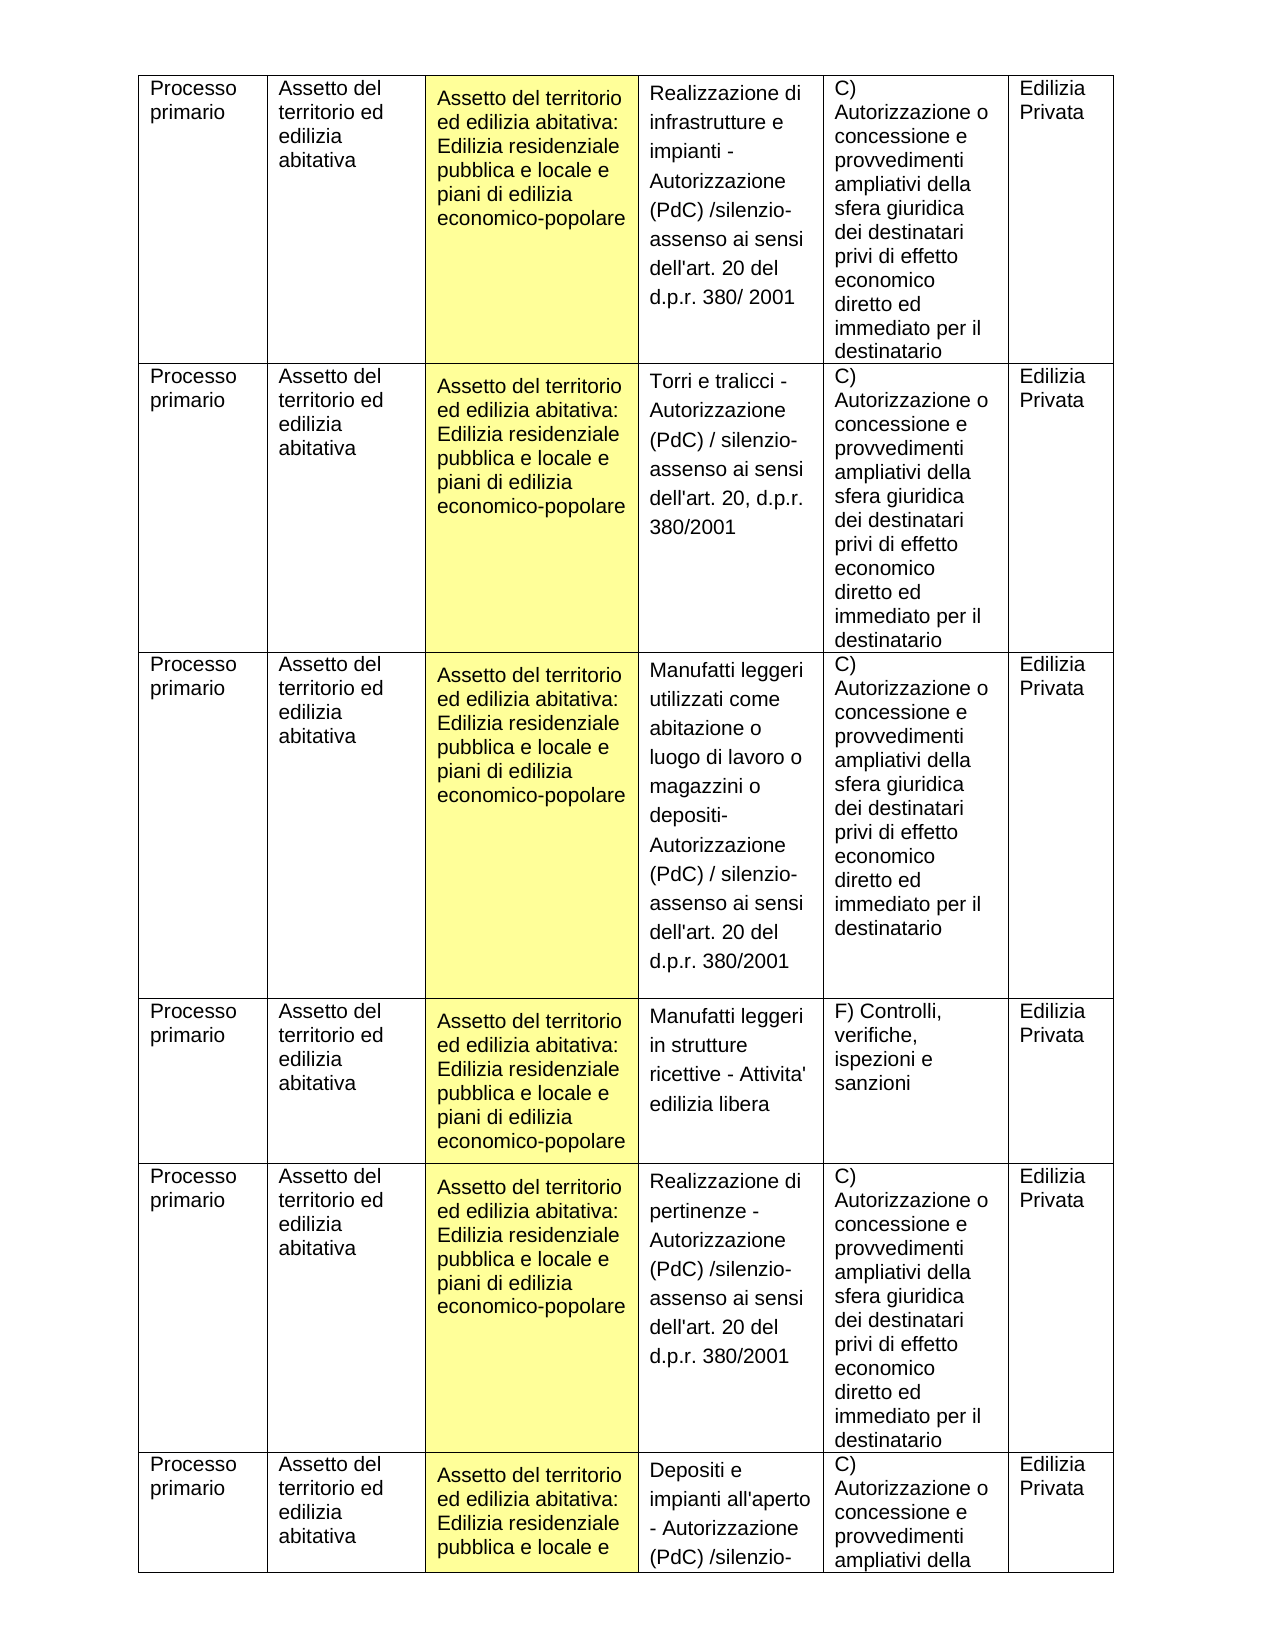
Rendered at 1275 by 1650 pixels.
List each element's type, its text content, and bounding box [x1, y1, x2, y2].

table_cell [824, 76, 1008, 363]
table_cell Processo primario [139, 1164, 267, 1452]
table_cell F) Controlli, verifiche, ispezioni e sanzioni [824, 999, 1008, 1163]
table_cell Processo primario [139, 999, 267, 1163]
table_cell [426, 76, 638, 363]
table_cell Assetto del territorio ed edilizia abitativa [268, 1164, 425, 1452]
table_cell Assetto del territorio ed edilizia abitativa [268, 364, 425, 651]
table_cell Assetto del territorio ed edilizia abitativa: Edilizia residenziale pubblica e locale e piani di edilizia economico-popolare [426, 653, 638, 998]
table_cell Edilizia Privata [1009, 76, 1113, 363]
table_cell Assetto del territorio ed edilizia abitativa: Edilizia residenziale pubblica e locale e piani di edilizia economico-popolare [426, 999, 638, 1163]
table_cell Edilizia Privata [1009, 1453, 1113, 1572]
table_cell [639, 1453, 823, 1572]
table_cell Assetto del territorio ed edilizia abitativa [268, 999, 425, 1163]
table_cell Edilizia Privata [1009, 653, 1113, 998]
table_cell Assetto del territorio ed edilizia abitativa: Edilizia residenziale pubblica e locale e piani di edilizia economico-popolare [426, 1164, 638, 1452]
table_cell Torri e tralicci - Autorizzazione (PdC) / silenzio-assenso ai sensi dell'art. 20, d.p.r. 380/2001 [639, 364, 823, 651]
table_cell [824, 1453, 1008, 1572]
table_cell Manufatti leggeri in strutture ricettive - Attivita' edilizia libera [639, 999, 823, 1163]
table_cell Assetto del territorio ed edilizia abitativa [268, 76, 425, 363]
table_cell Realizzazione di infrastrutture e impianti - Autorizzazione (PdC) /silenzio-assenso ai sensi dell'art. 20 del d.p.r. 380/ 2001 [639, 76, 823, 363]
table_cell Processo primario [139, 76, 267, 363]
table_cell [426, 1453, 638, 1572]
table_cell Realizzazione di pertinenze - Autorizzazione (PdC) /silenzio-assenso ai sensi dell'art. 20 del d.p.r. 380/2001 [639, 1164, 823, 1452]
table_cell Manufatti leggeri utilizzati come abitazione o luogo di lavoro o magazzini o depositi- Autorizzazione (PdC) / silenzio-assenso ai sensi dell'art. 20 del d.p.r. 380/2001 [639, 653, 823, 998]
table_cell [268, 1453, 425, 1572]
table_cell Processo primario [139, 364, 267, 651]
table_cell Edilizia Privata [1009, 999, 1113, 1163]
table_cell Processo primario [139, 1453, 267, 1572]
table_cell Assetto del territorio ed edilizia abitativa [268, 653, 425, 998]
table_cell Edilizia Privata [1009, 364, 1113, 651]
table_cell Processo primario [139, 653, 267, 998]
table_cell Assetto del territorio ed edilizia abitativa: Edilizia residenziale pubblica e locale e piani di edilizia economico-popolare [426, 364, 638, 651]
table_cell Edilizia Privata [1009, 1164, 1113, 1452]
